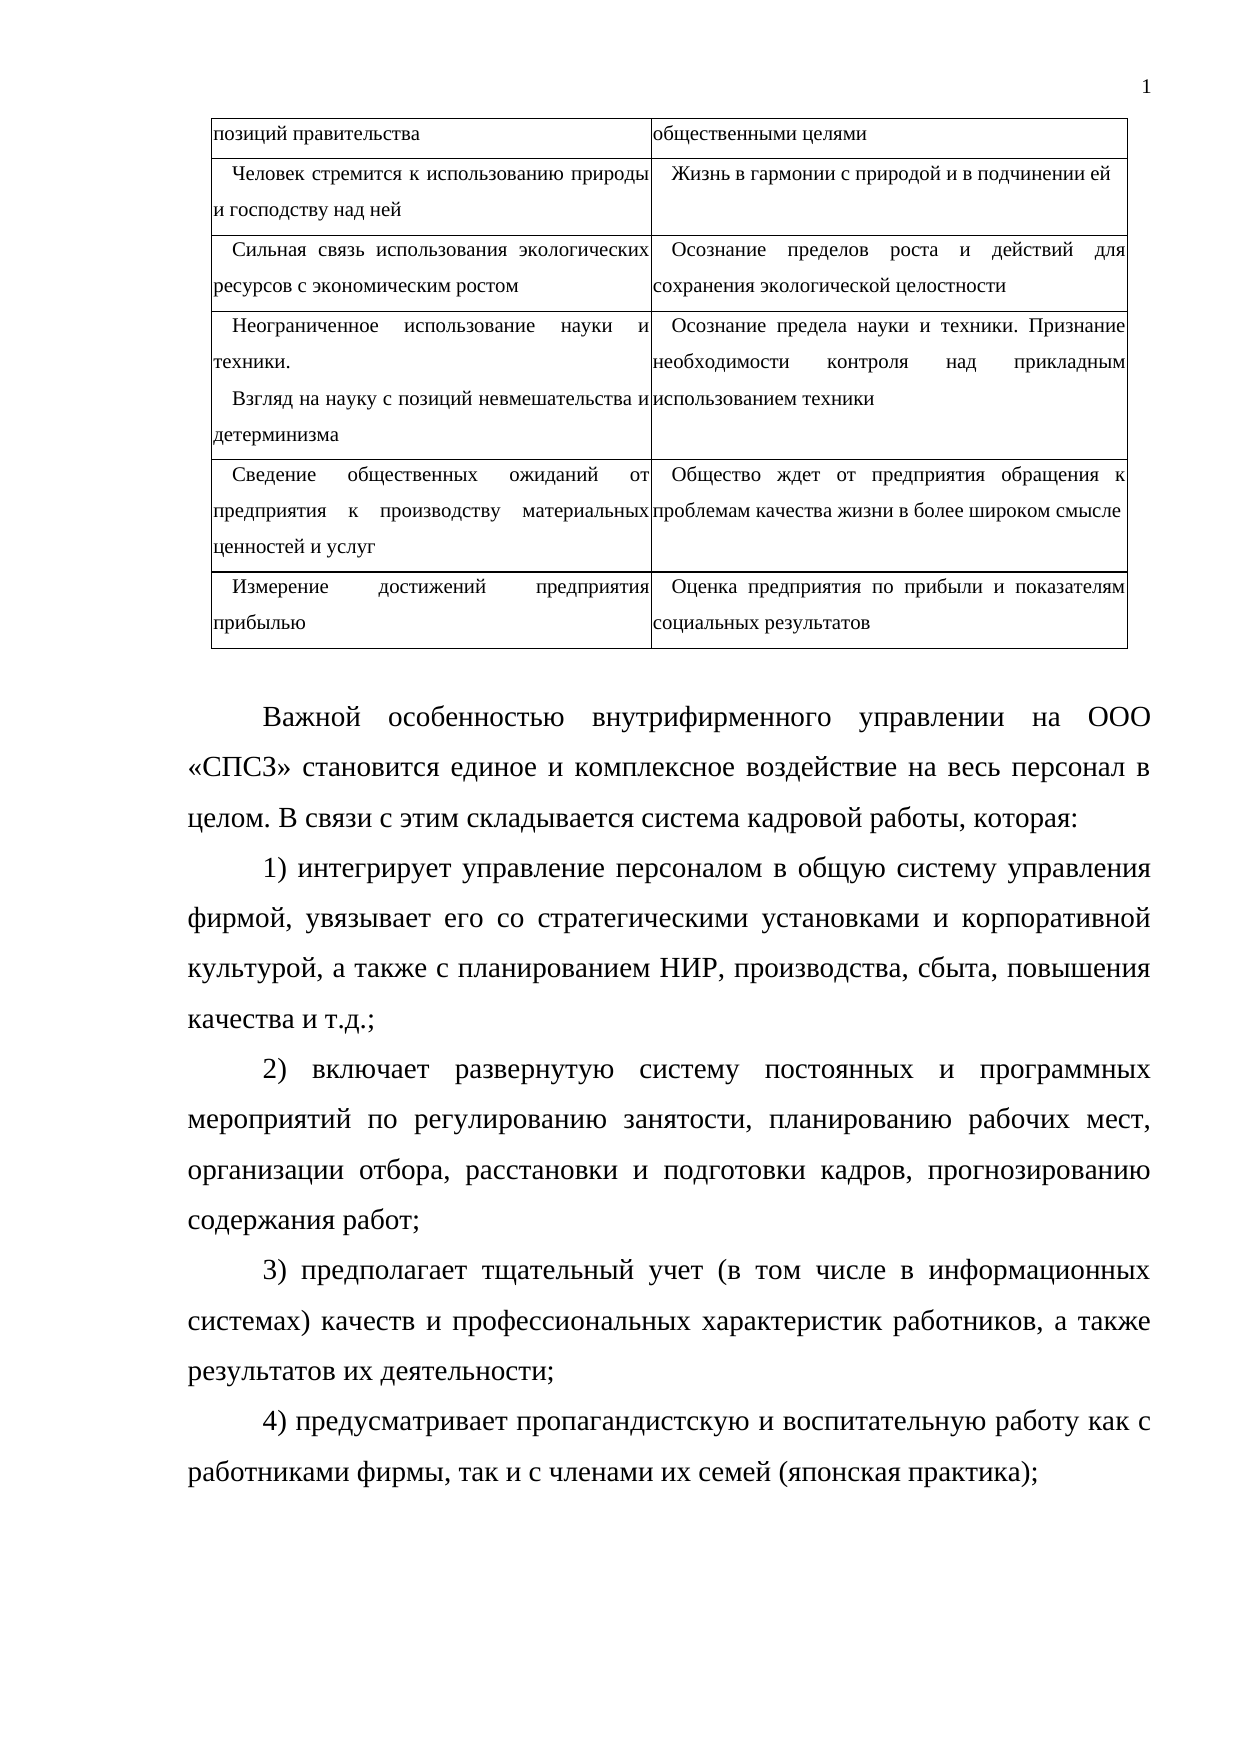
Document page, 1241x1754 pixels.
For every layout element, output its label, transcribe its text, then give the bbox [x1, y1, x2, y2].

table_cell Сильная связь использования экологических ресурсов с экономическим ростом [212, 236, 651, 311]
table_cell Человек стремится к использованию природы и господству над ней [212, 159, 651, 234]
table_cell Общество ждет от предприятия обращения к проблемам качества жизни в более широком смысле [652, 460, 1127, 571]
text 2) включает развернутую систему постоянных и программных мероприятий по регулированию занятости, планированию рабочих мест, организации отбора, расстановки и подготовки кадров, прогнозированию содержания работ; [187, 1051, 1152, 1236]
text 3) предполагает тщательный учет (в том числе в информационных системах) качеств и профессиональных характеристик работников, а также результатов их деятельности; [187, 1252, 1152, 1387]
table_cell Оценка предприятия по прибыли и показателям социальных результатов [652, 573, 1127, 648]
table_cell Жизнь в гармонии с природой и в подчинении ей [652, 159, 1127, 234]
text 1) интегрирует управление персоналом в общую систему управления фирмой, увязывает его со стратегическими установками и корпоративной культурой, а также с планированием НИР, производства, сбыта, повышения качества и т.д.; [187, 850, 1152, 1034]
text 4) предусматривает пропагандистскую и воспитательную работу как с работниками фирмы, так и с членами их семей (японская практика); [187, 1403, 1152, 1487]
table_cell Осознание пределов роста и действий для сохранения экологической целостности [652, 236, 1127, 311]
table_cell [212, 119, 651, 158]
table_cell Неограниченное использование науки и техники. Взгляд на науку с позиций невмешательства и детерминизма [212, 312, 651, 459]
table_cell Измерение достижений предприятия прибылью [212, 573, 651, 648]
table_cell Сведение общественных ожиданий от предприятия к производству материальных ценностей и услуг [212, 460, 651, 571]
text Важной особенностью внутрифирменного управлении на ООО «СПСЗ» становится единое и комплексное воздействие на весь персонал в целом. В связи с этим складывается система кадровой работы, которая: [187, 699, 1152, 833]
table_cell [652, 119, 1127, 158]
table_cell Осознание предела науки и техники. Признание необходимости контроля над прикладным использованием техники [652, 312, 1127, 459]
